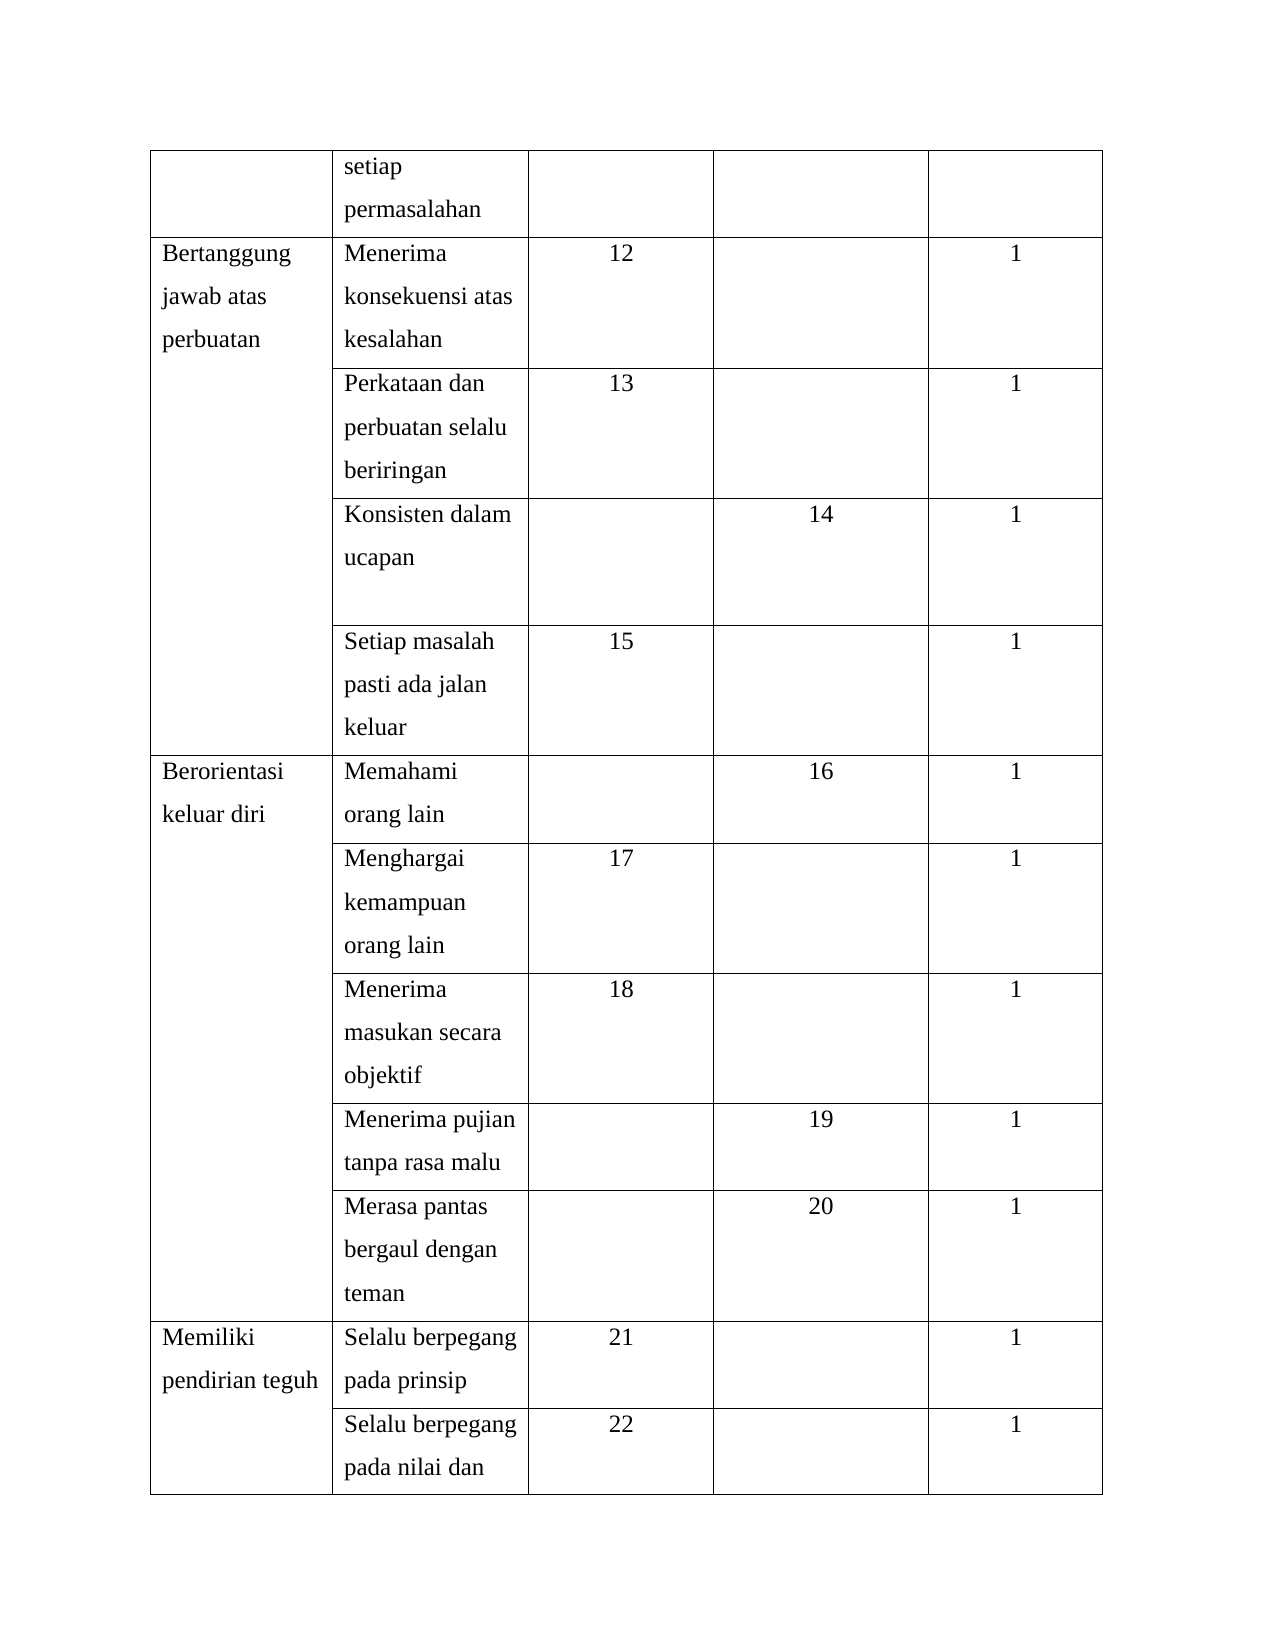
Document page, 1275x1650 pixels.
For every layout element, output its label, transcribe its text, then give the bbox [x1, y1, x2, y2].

table_cell Menerima masukan secara objektif [333, 974, 528, 1103]
table_cell 12 [529, 238, 713, 367]
table_cell [529, 1104, 713, 1190]
table_cell 21 [529, 1322, 713, 1408]
table_cell 19 [714, 1104, 928, 1190]
table_cell 15 [529, 626, 713, 755]
table_cell Berorientasi keluar diri [151, 756, 332, 1321]
table_cell 1 [929, 626, 1102, 755]
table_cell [333, 1409, 528, 1494]
table_cell Menghargai kemampuan orang lain [333, 844, 528, 973]
table_cell 22 [529, 1409, 713, 1494]
table_cell Selalu berpegang pada prinsip [333, 1322, 528, 1408]
table_cell [529, 756, 713, 842]
table_cell Menerima pujian tanpa rasa malu [333, 1104, 528, 1190]
table_cell [714, 626, 928, 755]
table_cell 1 [929, 499, 1102, 625]
table_cell [714, 1322, 928, 1408]
table_cell [529, 499, 713, 625]
table_cell 1 [929, 151, 1102, 237]
table_cell 1 [929, 238, 1102, 367]
table_cell 18 [529, 974, 713, 1103]
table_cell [333, 151, 528, 237]
table_cell Bertanggung jawab atas perbuatan [151, 238, 332, 755]
table_cell [529, 151, 713, 237]
table_cell [529, 1191, 713, 1321]
table_cell 17 [529, 844, 713, 973]
table_cell 11 [714, 151, 928, 237]
table_cell 13 [529, 369, 713, 498]
table_cell 16 [714, 756, 928, 842]
table_cell [714, 369, 928, 498]
table_cell 1 [929, 1104, 1102, 1190]
table_cell Memahami orang lain [333, 756, 528, 842]
table_cell 20 [714, 1191, 928, 1321]
table_cell Menerima konsekuensi atas kesalahan [333, 238, 528, 367]
table_cell 1 [929, 1191, 1102, 1321]
table_cell 1 [929, 756, 1102, 842]
table_cell 1 [929, 844, 1102, 973]
table_cell 1 [929, 1322, 1102, 1408]
table_cell 1 [929, 369, 1102, 498]
table_cell Perkataan dan perbuatan selalu beriringan [333, 369, 528, 498]
table_cell [714, 974, 928, 1103]
table_cell [714, 844, 928, 973]
table_cell Merasa pantas bergaul dengan teman [333, 1191, 528, 1321]
table_cell Setiap masalah pasti ada jalan keluar [333, 626, 528, 755]
table_cell 1 [929, 1409, 1102, 1494]
table_cell 14 [714, 499, 928, 625]
table_cell Konsisten dalam ucapan [333, 499, 528, 625]
table_cell [714, 238, 928, 367]
table_cell [714, 1409, 928, 1494]
table_cell Memiliki pendirian teguh [151, 1322, 332, 1494]
table_cell 1 [929, 974, 1102, 1103]
